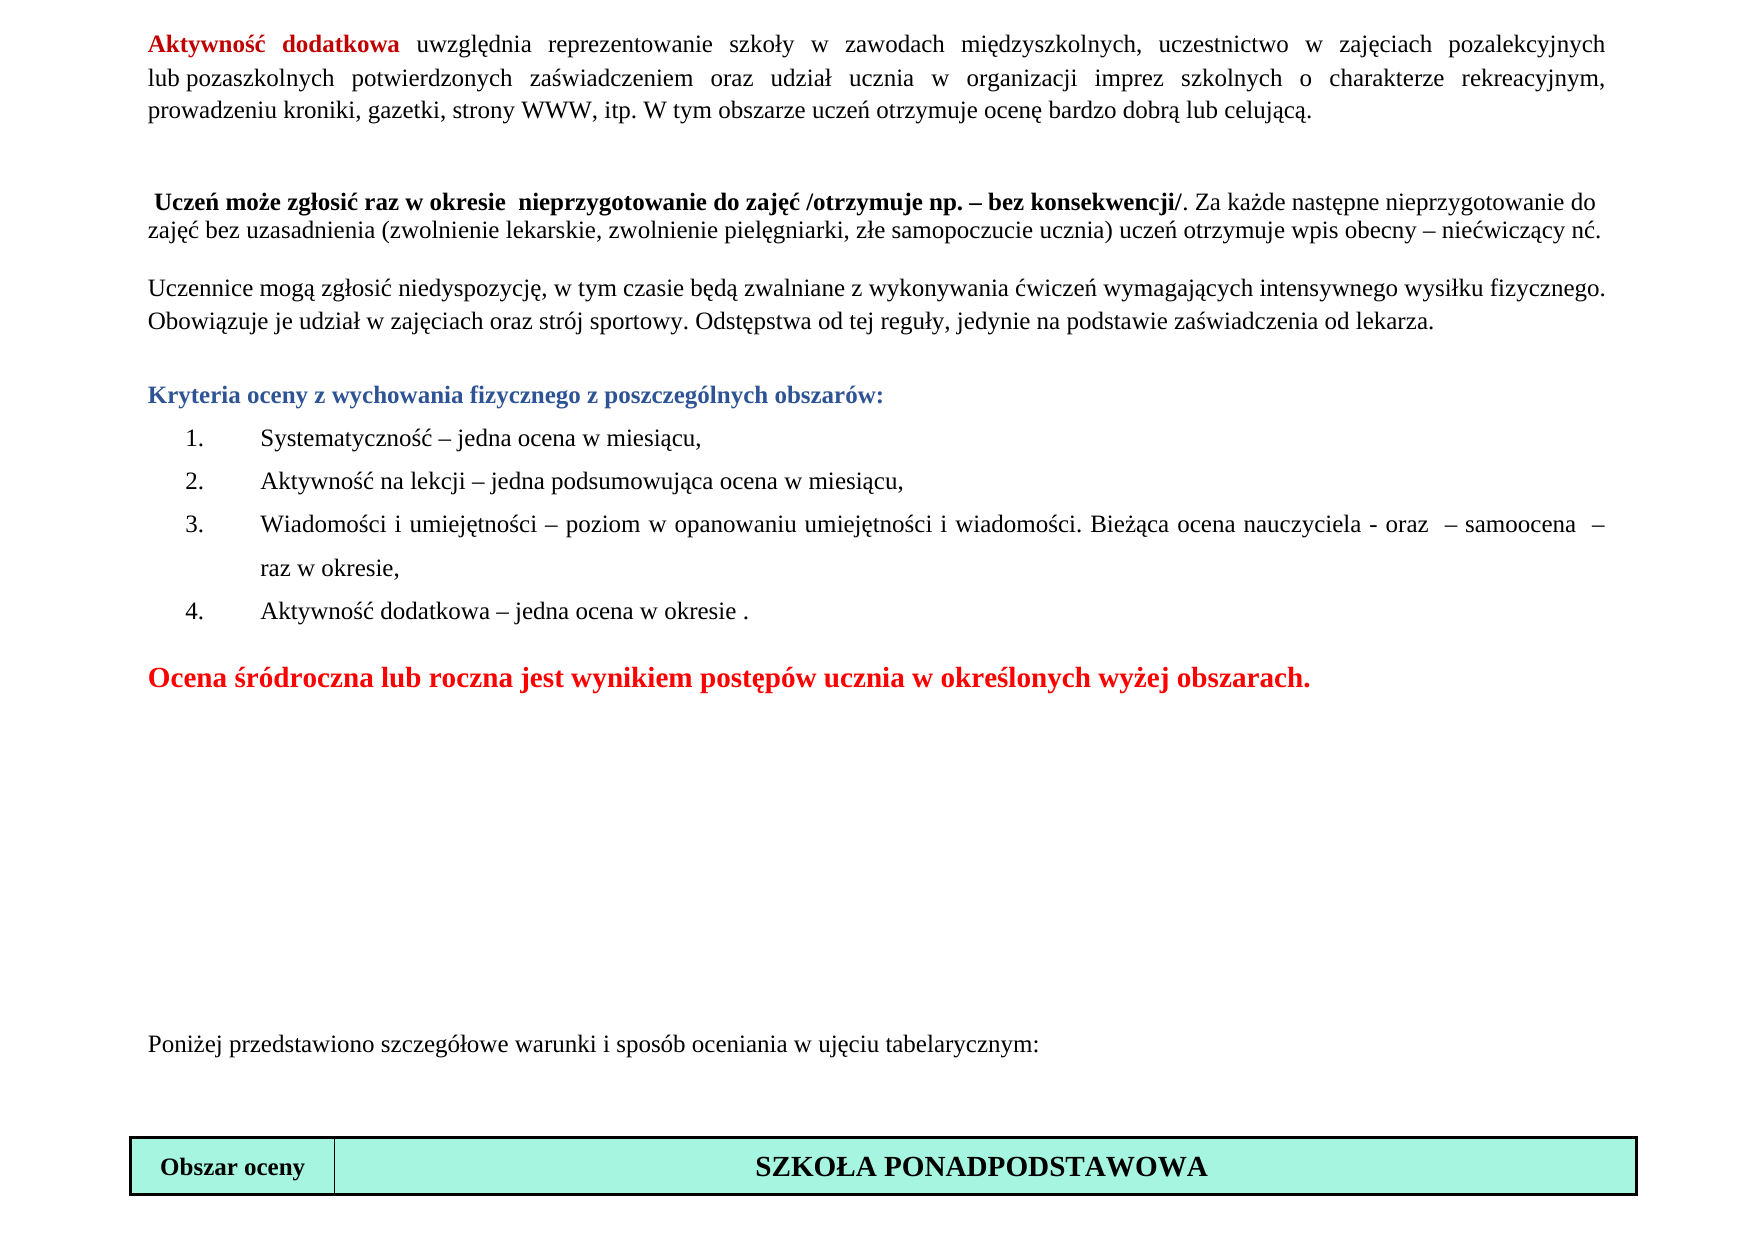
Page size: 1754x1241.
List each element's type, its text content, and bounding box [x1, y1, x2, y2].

text Poniżej przedstawiono szczegółowe warunki i sposób oceniania w ujęciu tabelarycznym: [148, 1029, 1606, 1058]
text Kryteria oceny z wychowania fizycznego z poszczególnych obszarów: [148, 380, 1606, 409]
list Aktywność na lekcji – jedna podsumowująca ocena w miesiącu, [185, 466, 1606, 495]
list Wiadomości i umiejętności – poziom w opanowaniu umiejętności i wiadomości. Bieżąca ocena nauczyciela - oraz – samoocena – raz w okresie, [185, 509, 1606, 581]
list Aktywność dodatkowa – jedna ocena w okresie . [185, 596, 1606, 624]
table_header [335, 1139, 1635, 1193]
text Uczennice mogą zgłosić niedyspozycję, w tym czasie będą zwalniane z wykonywania ćwiczeń wymagających intensywnego wysiłku fizycznego. Obowiązuje je udział w zajęciach oraz strój sportowy. Odstępstwa od tej reguły, jedynie na podstawie zaświadczenia od lekarza. [148, 273, 1606, 335]
text Uczeń może zgłosić raz w okresie nieprzygotowanie do zajęć /otrzymuje np. – bez konsekwencji/. Za każde następne nieprzygotowanie do zajęć bez uzasadnienia (zwolnienie lekarskie, zwolnienie pielęgniarki, złe samopoczucie ucznia) uczeń otrzymuje wpis obecny – niećwiczący nć. [148, 187, 1606, 244]
text Ocena śródroczna lub roczna jest wynikiem postępów ucznia w określonych wyżej obszarach. [148, 660, 1606, 693]
table_header Obszar oceny [132, 1139, 334, 1193]
text Aktywność dodatkowa uwzględnia reprezentowanie szkoły w zawodach międzyszkolnych, uczestnictwo w zajęciach pozalekcyjnych lub pozaszkolnych potwierdzonych zaświadczeniem oraz udział ucznia w organizacji imprez szkolnych o charakterze rekreacyjnym, prowadzeniu kroniki, gazetki, strony WWW, itp. W tym obszarze uczeń otrzymuje ocenę bardzo dobrą lub celującą. [148, 29, 1606, 124]
list Systematyczność – jedna ocena w miesiącu, [185, 423, 1606, 452]
